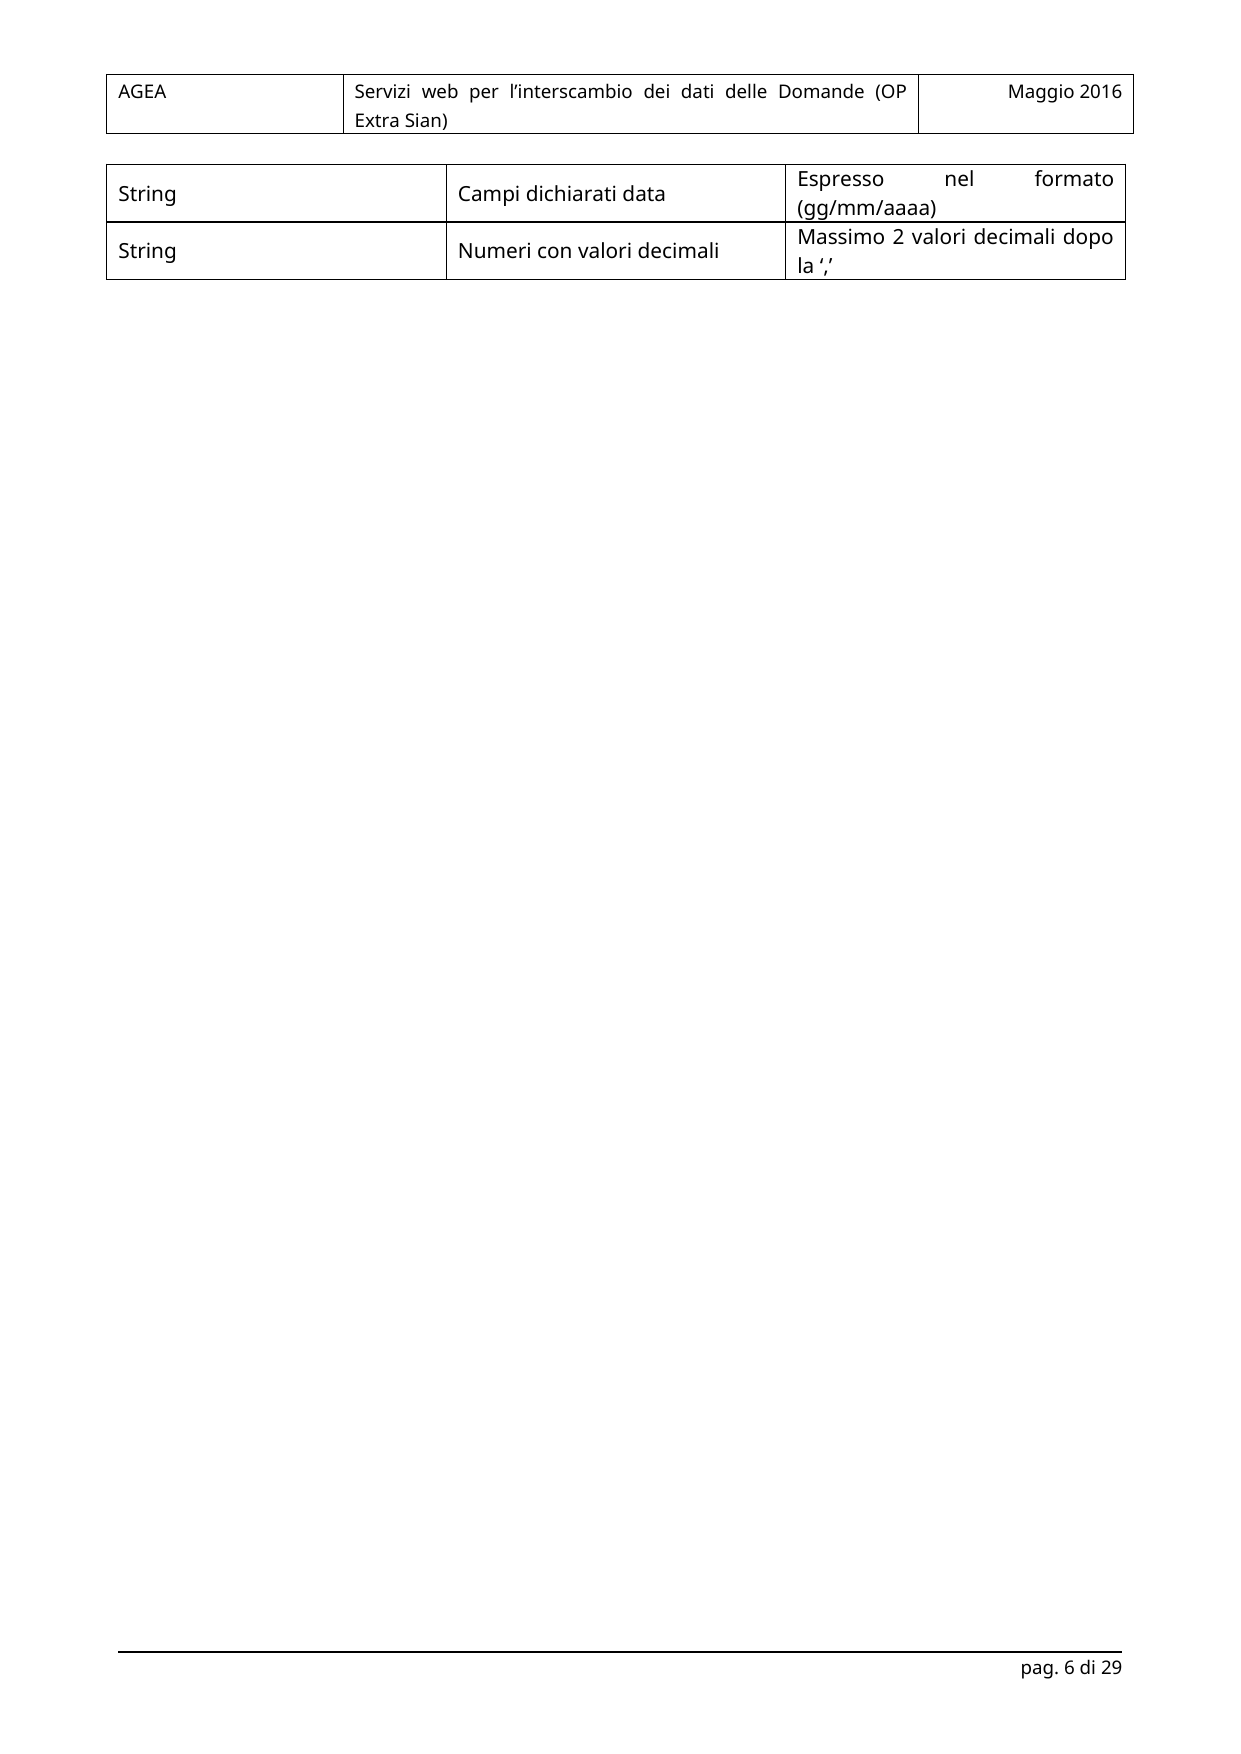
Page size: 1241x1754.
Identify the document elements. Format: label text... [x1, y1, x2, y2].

table_cell String [107, 165, 446, 221]
table_cell Numeri con valori decimali [447, 223, 785, 279]
table_cell Campi dichiarati data [447, 165, 785, 221]
table_cell Massimo 2 valori decimali dopo la ‘,’ [786, 223, 1125, 279]
table_cell String [107, 223, 446, 279]
table_cell Espresso nel formato (gg/mm/aaaa) [786, 165, 1125, 221]
